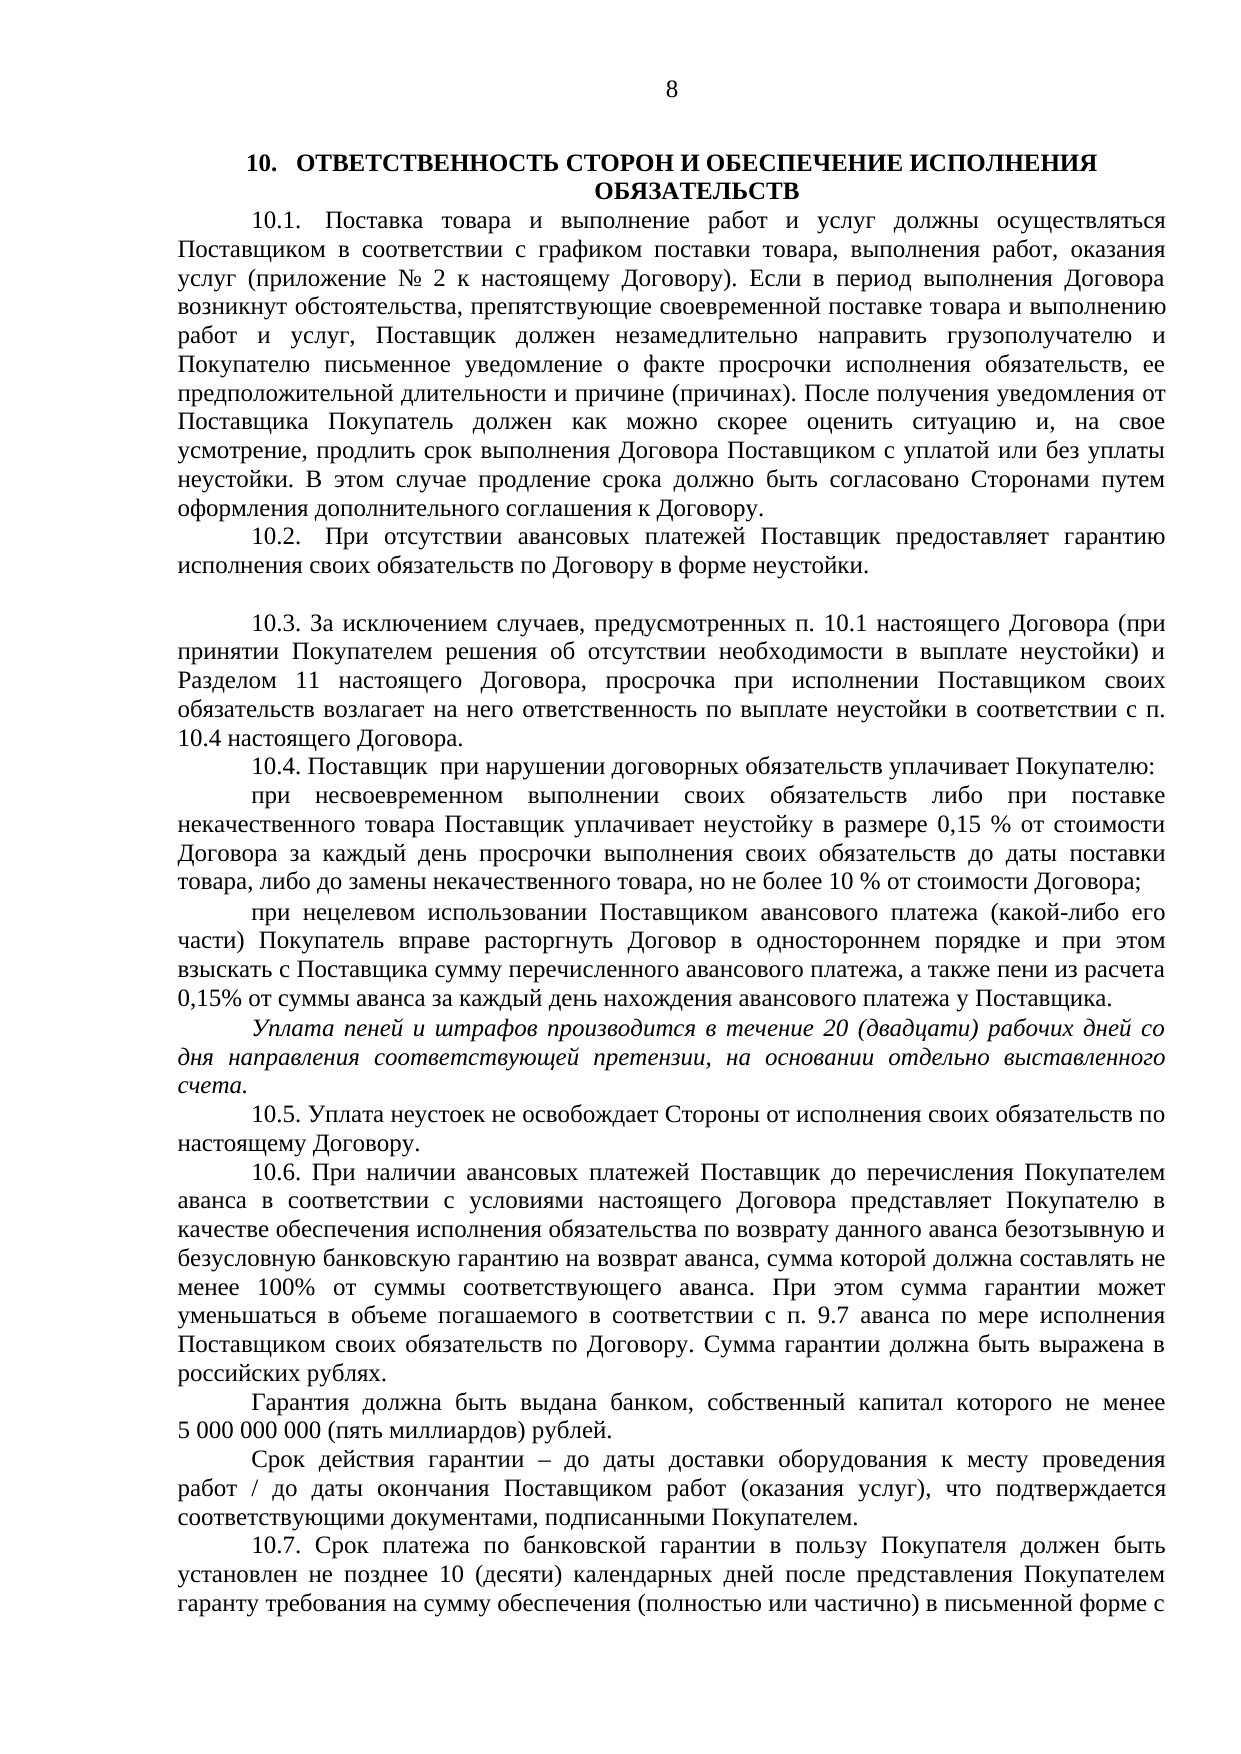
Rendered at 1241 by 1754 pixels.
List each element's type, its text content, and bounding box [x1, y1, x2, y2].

text Уплата пеней и штрафов производится в течение 20 (двадцати) рабочих дней со дня направления соответствующей претензии, на основании отдельно выставленного счета. [177, 1013, 1166, 1099]
text при несвоевременном выполнении своих обязательств либо при поставке некачественного товара Поставщик уплачивает неустойку в размере 0,15 % от стоимости Договора за каждый день просрочки выполнения своих обязательств до даты поставки товара, либо до замены некачественного товара, но не более 10 % от стоимости Договора; [177, 780, 1166, 895]
list При отсутствии авансовых платежей Поставщик предоставляет гарантию исполнения своих обязательств по Договору в форме неустойки. [177, 521, 1166, 579]
list Поставка товара и выполнение работ и услуг должны осуществляться Поставщиком в соответствии с графиком поставки товара, выполнения работ, оказания услуг (приложение № 2 к настоящему Договору). Если в период выполнения Договора возникнут обстоятельства, препятствующие своевременной поставке товара и выполнению работ и услуг, Поставщик должен незамедлительно направить грузополучателю и Покупателю письменное уведомление о факте просрочки исполнения обязательств, ее предположительной длительности и причине (причинах). После получения уведомления от Поставщика Покупатель должен как можно скорее оценить ситуацию и, на свое усмотрение, продлить срок выполнения Договора Поставщиком с уплатой или без уплаты неустойки. В этом случае продление срока должно быть согласовано Сторонами путем оформления дополнительного соглашения к Договору. [177, 205, 1166, 521]
text 10.3. За исключением случаев, предусмотренных п. 10.1 настоящего Договора (при принятии Покупателем решения об отсутствии необходимости в выплате неустойки) и Разделом 11 настоящего Договора, просрочка при исполнении Поставщиком своих обязательств возлагает на него ответственность по выплате неустойки в соответствии с п. 10.4 настоящего Договора. [177, 608, 1166, 751]
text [177, 1531, 1166, 1617]
text 10.6. При наличии авансовых платежей Поставщик до перечисления Покупателем аванса в соответствии с условиями настоящего Договора представляет Покупателю в качестве обеспечения исполнения обязательства по возврату данного аванса безотзывную и безусловную банковскую гарантию на возврат аванса, сумма которой должна составлять не менее 100% от суммы соответствующего аванса. При этом сумма гарантии может уменьшаться в объеме погашаемого в соответствии с п. 9.7 аванса по мере исполнения Поставщиком своих обязательств по Договору. Сумма гарантии должна быть выражена в российских рублях. [177, 1157, 1166, 1387]
text 10.4. Поставщик при нарушении договорных обязательств уплачивает Покупателю: [177, 751, 1166, 780]
text Гарантия должна быть выдана банком, собственный капитал которого не менее 5 000 000 000 (пять миллиардов) рублей. [177, 1387, 1166, 1444]
text 10.5. Уплата неустоек не освобождает Стороны от исполнения своих обязательств по настоящему Договору. [177, 1099, 1166, 1157]
text при нецелевом использовании Поставщиком авансового платежа (какой-либо его части) Покупатель вправе расторгнуть Договор в одностороннем порядке и при этом взыскать с Поставщика сумму перечисленного авансового платежа, а также пени из расчета 0,15% от суммы аванса за каждый день нахождения авансового платежа у Поставщика. [177, 897, 1166, 1012]
list ОТВЕТСТВЕННОСТЬ СТОРОН И ОБЕСПЕЧЕНИЕ ИСПОЛНЕНИЯ ОБЯЗАТЕЛЬСТВ [177, 148, 1166, 205]
text Срок действия гарантии – до даты доставки оборудования к месту проведения работ / до даты окончания Поставщиком работ (оказания услуг), что подтверждается соответствующими документами, подписанными Покупателем. [177, 1444, 1166, 1531]
